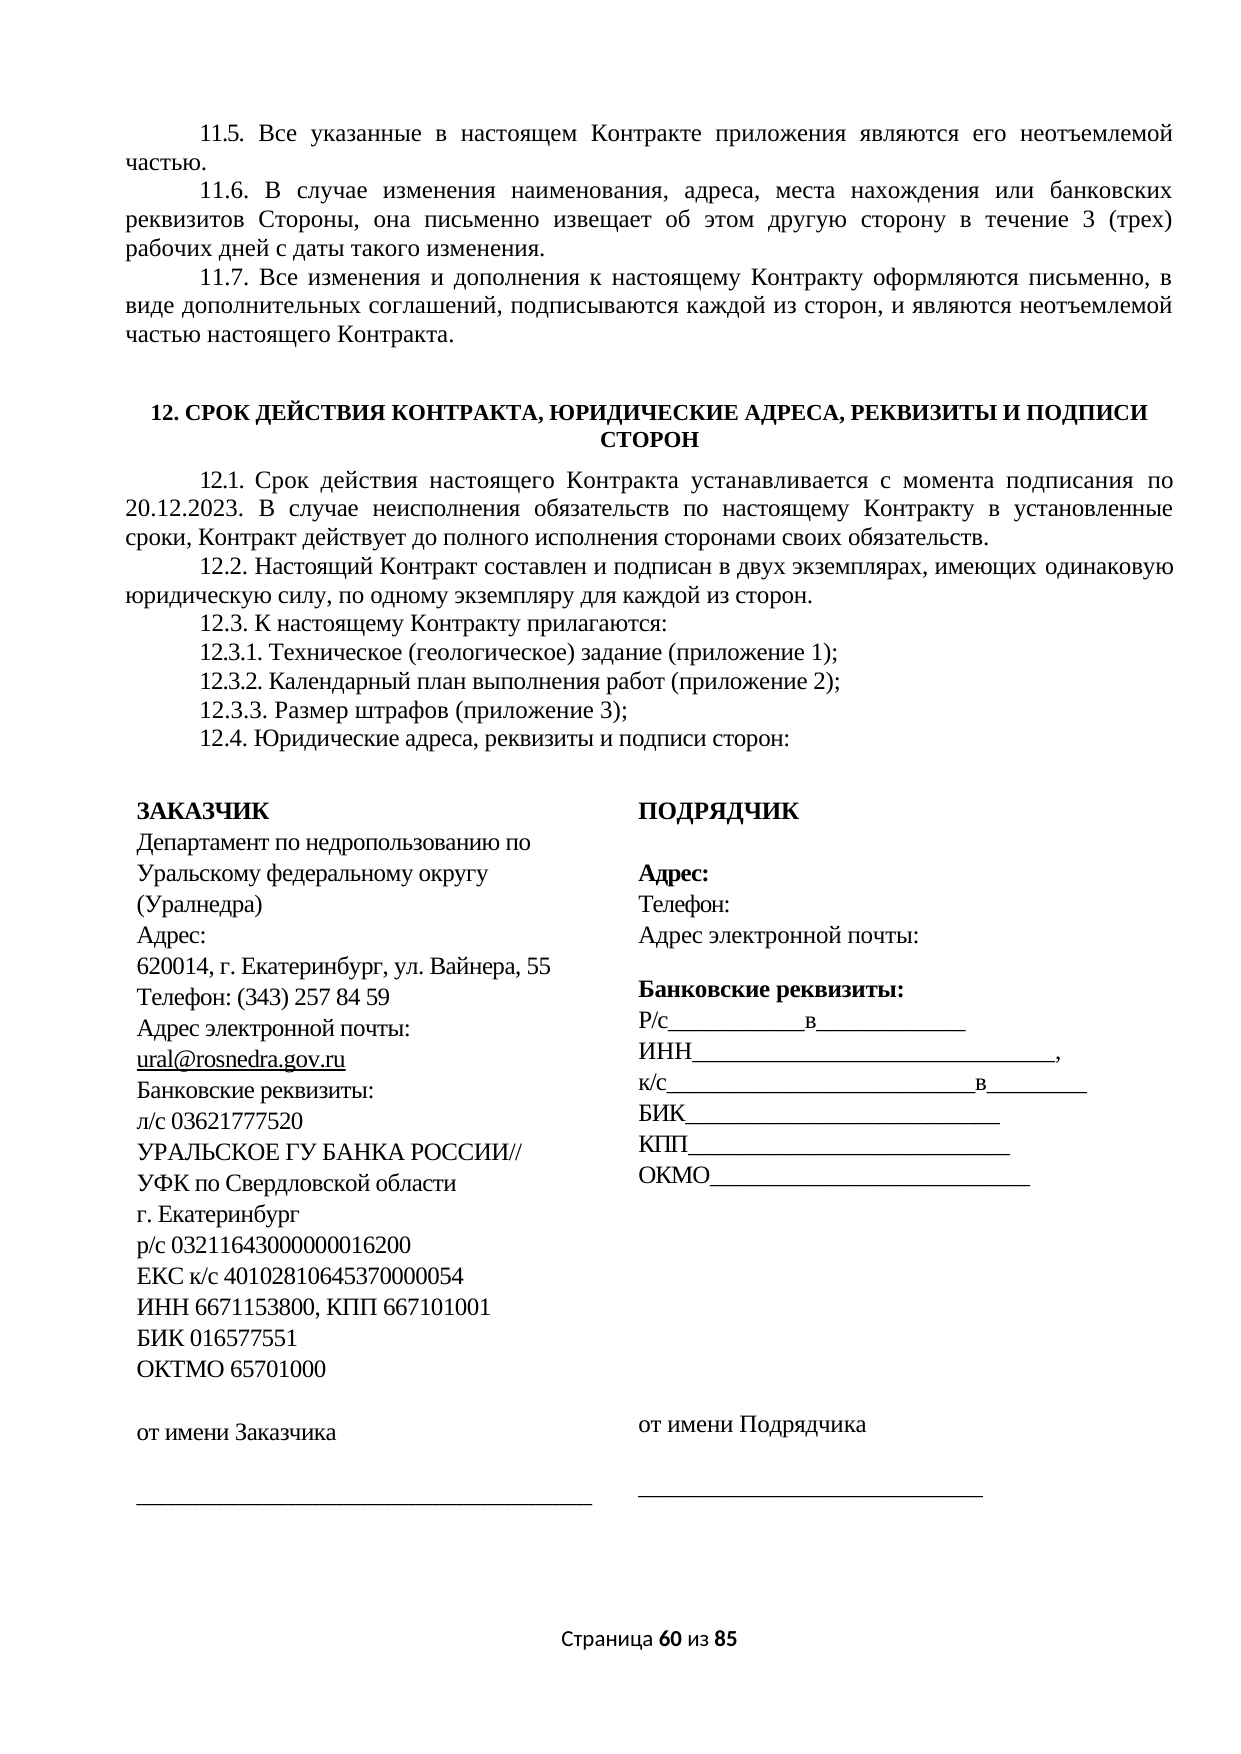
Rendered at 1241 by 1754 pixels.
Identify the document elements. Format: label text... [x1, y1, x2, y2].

text 11.6. В случае изменения наименования, адреса, места нахождения или банковских реквизитов Стороны, она письменно извещает об этом другую сторону в течение 3 (трех) рабочих дней с даты такого изменения. [125, 176, 1173, 262]
text 11.7. Все изменения и дополнения к настоящему Контракту оформляются письменно, в виде дополнительных соглашений, подписываются каждой из сторон, и являются неотъемлемой частью настоящего Контракта. [125, 262, 1173, 348]
text 12. СРОК ДЕЙСТВИЯ КОНТРАКТА, ЮРИДИЧЕСКИЕ АДРЕСА, РЕКВИЗИТЫ И ПОДПИСИ СТОРОН [125, 399, 1173, 452]
text 12.3. К настоящему Контракту прилагаются: [125, 608, 1173, 637]
text 12.2. Настоящий Контракт составлен и подписан в двух экземплярах, имеющих одинаковую юридическую силу, по одному экземпляру для каждой из сторон. [125, 551, 1173, 608]
text 12.1. Срок действия настоящего Контракта устанавливается с момента подписания по 20.12.2023. В случае неисполнения обязательств по настоящему Контракту в установленные сроки, Контракт действует до полного исполнения сторонами своих обязательств. [125, 465, 1173, 551]
text 11.5. Все указанные в настоящем Контракте приложения являются его неотъемлемой частью. [125, 118, 1173, 176]
text 12.4. Юридические адреса, реквизиты и подписи сторон: [125, 723, 1173, 752]
text 12.3.3. Размер штрафов (приложение 3); [125, 695, 1173, 723]
text 12.3.1. Техническое (геологическое) задание (приложение 1); [125, 637, 1173, 666]
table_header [125, 796, 627, 1572]
text 12.3.2. Календарный план выполнения работ (приложение 2); [125, 666, 1173, 695]
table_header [627, 796, 1122, 1572]
